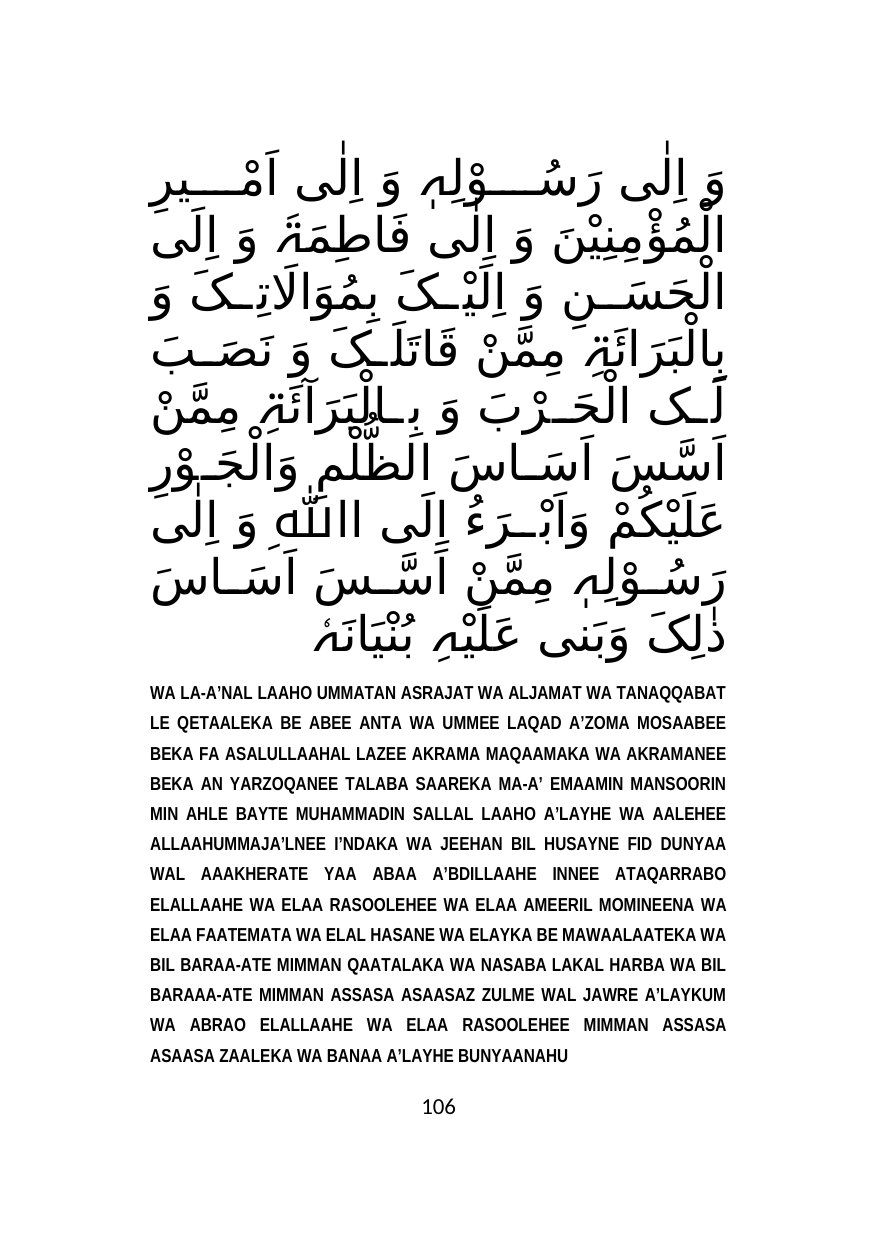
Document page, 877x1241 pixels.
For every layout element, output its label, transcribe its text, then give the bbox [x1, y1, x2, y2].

text WA LA-A’NAL LAAHO UMMATAN ASRAJAT WA ALJAMAT WA TANAQQABAT LE QETAALEKA BE ABEE ANTA WA UMMEE LAQAD A’ZOMA MOSAABEE BEKA FA ASALULLAAHAL LAZEE AKRAMA MAQAAMAKA WA AKRAMANEE BEKA AN YARZOQANEE TALABA SAAREKA MA-A’ EMAAMIN MANSOORIN MIN AHLE BAYTE MUHAMMADIN SALLAL LAAHO A’LAYHE WA AALEHEE ALLAAHUMMAJA’LNEE I’NDAKA WA JEEHAN BIL HUSAYNE FID DUNYAA WAL AAAKHERATE YAA ABAA A’BDILLAAHE INNEE ATAQARRABO ELALLAAHE WA ELAA RASOOLEHEE WA ELAA AMEERIL MOMINEENA WA ELAA FAATEMATA WA ELAL HASANE WA ELAYKA BE MAWAALAATEKA WA BIL BARAA-ATE MIMMAN QAATALAKA WA NASABA LAKAL HARBA WA BIL BARAAA-ATE MIMMAN ASSASA ASAASAZ ZULME WAL JAWRE A’LAYKUM WA ABRAO ELALLAAHE WA ELAA RASOOLEHEE MIMMAN ASSASA ASAASA ZAALEKA WA BANAA A’LAYHE BUNYAANAHU [150, 675, 727, 1068]
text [150, 150, 727, 663]
